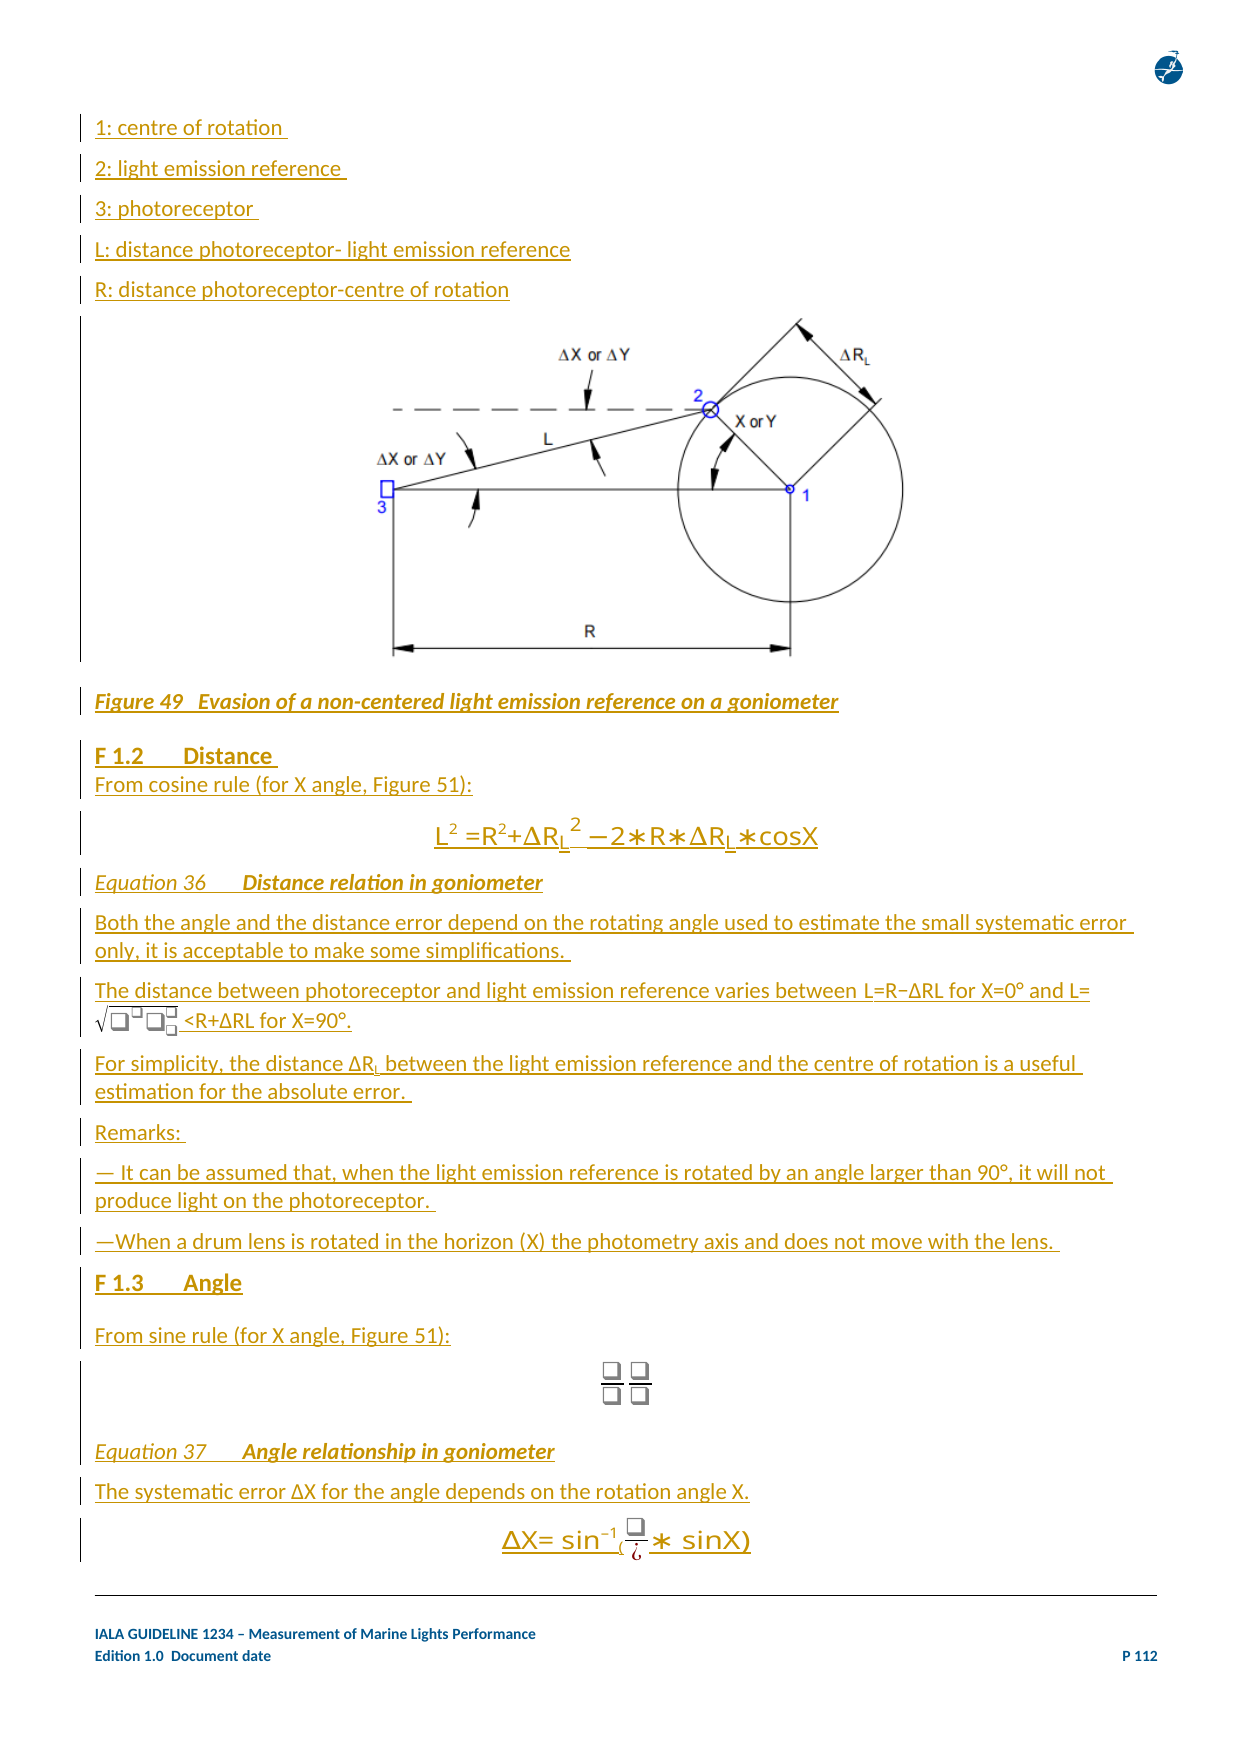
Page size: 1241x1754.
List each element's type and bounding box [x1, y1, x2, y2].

picture [1123, 0, 1241, 119]
picture [330, 316, 922, 662]
